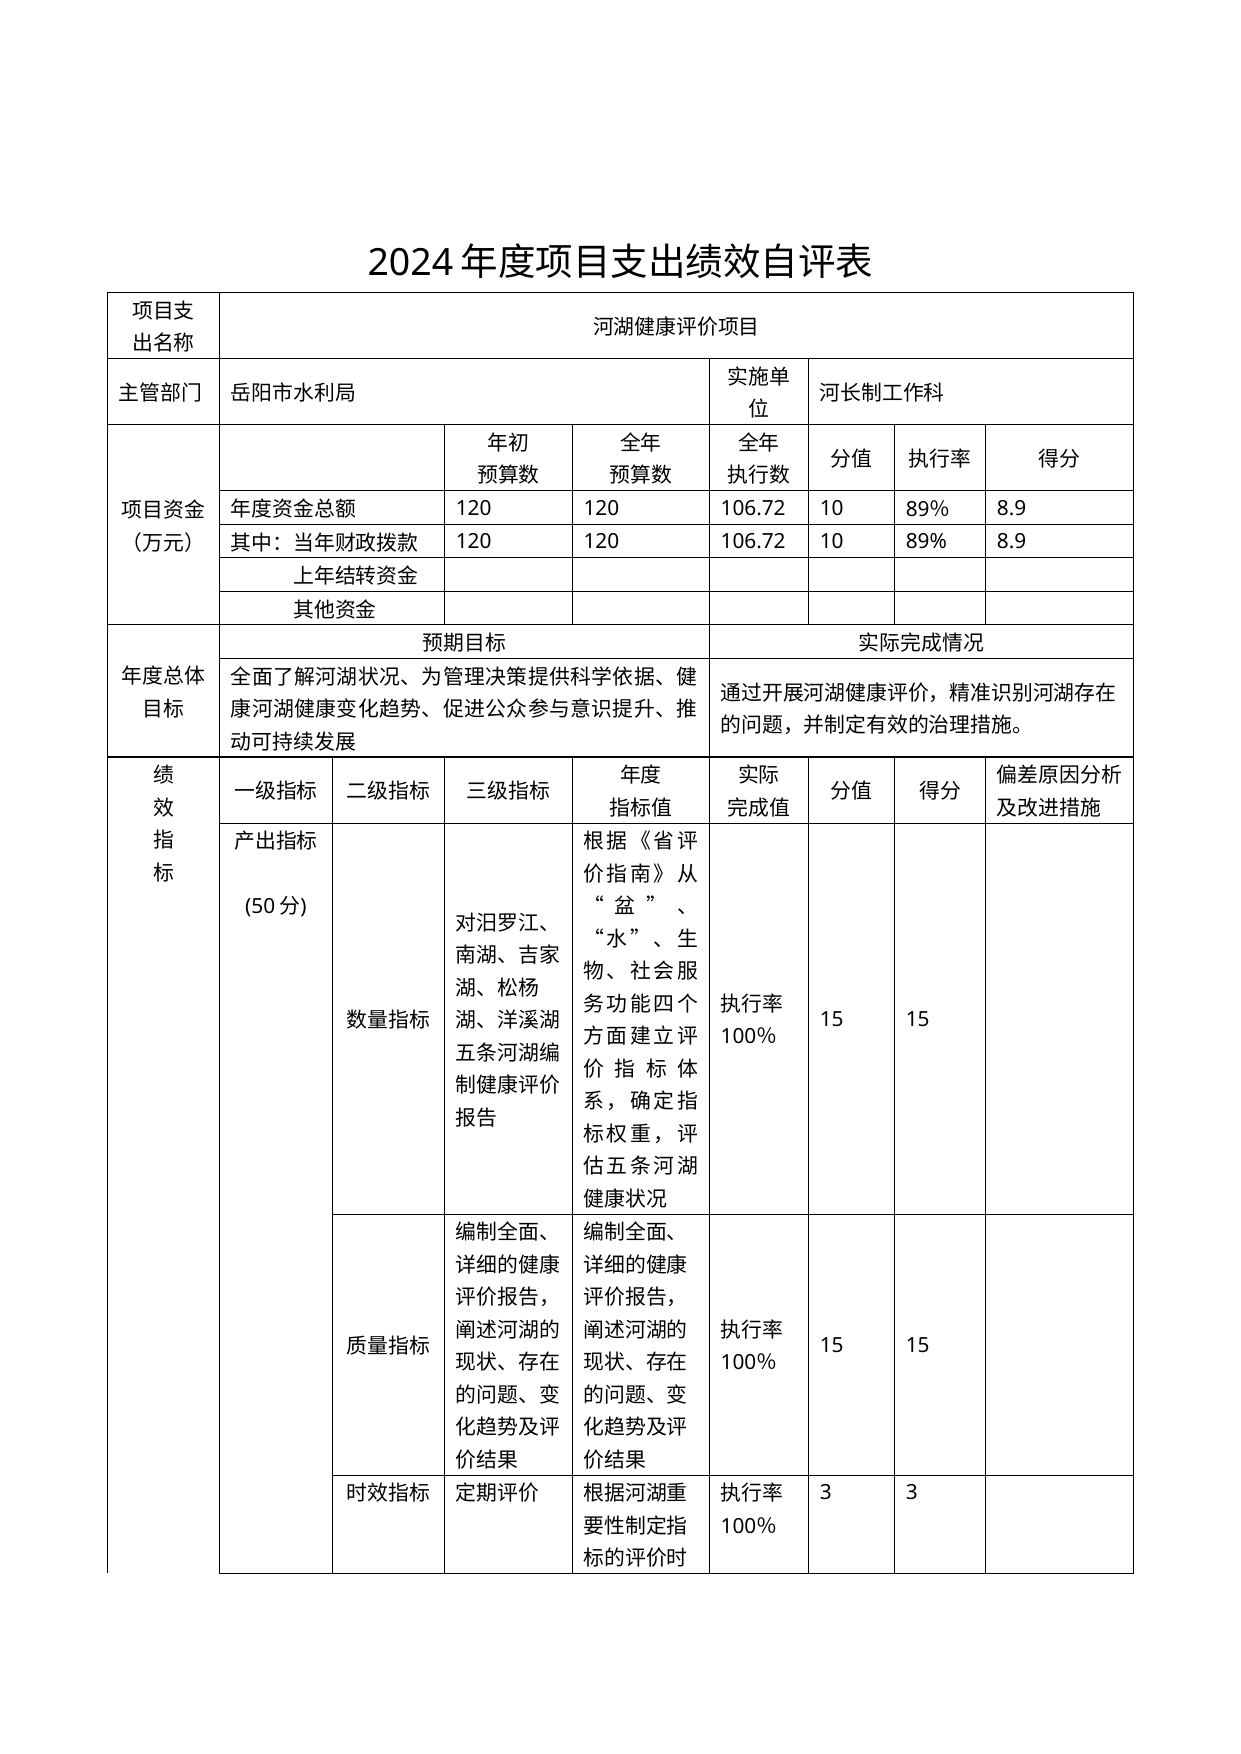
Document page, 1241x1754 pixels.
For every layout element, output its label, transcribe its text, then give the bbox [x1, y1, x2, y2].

table_cell 年度资金总额 [220, 491, 444, 524]
table_cell 10 [809, 491, 894, 524]
table_cell 上年结转资金 [220, 558, 444, 591]
table_cell 岳阳市水利局 [220, 359, 709, 424]
table_cell 年度总体目标 [108, 625, 219, 756]
table_cell [809, 592, 894, 624]
table_cell 120 [445, 491, 572, 524]
table_cell 编制全面、详细的健康评价报告，阐述河湖的现状、存在的问题、变化趋势及评价结果 [445, 1215, 572, 1474]
table_cell [445, 592, 572, 624]
table_cell 时效指标 [333, 1476, 444, 1573]
table_cell 项目资金 （万元） [108, 425, 219, 624]
table_cell 数量指标 [333, 824, 444, 1213]
table_cell 10 [809, 525, 894, 557]
table_cell [220, 425, 444, 490]
table_cell 106.72 [710, 525, 808, 557]
table_cell 二级指标 [333, 758, 444, 822]
table_cell 编制全面、详细的健康评价报告，阐述河湖的现状、存在的问题、变化趋势及评价结果 [573, 1215, 709, 1474]
table_cell 分值 [809, 425, 894, 490]
table_cell 全年 预算数 [573, 425, 709, 490]
table_cell 120 [445, 525, 572, 557]
table_cell 预期目标 [220, 625, 709, 658]
table_cell 产出指标 (50分) [220, 824, 332, 1573]
table_cell 15 [895, 1215, 985, 1474]
table_cell 偏差原因分析及改进措施 [986, 758, 1133, 822]
table_cell [809, 558, 894, 591]
table_cell 15 [809, 824, 894, 1213]
table_cell [986, 1215, 1133, 1474]
table_cell 质量指标 [333, 1215, 444, 1474]
table_cell [986, 824, 1133, 1213]
table_cell 年初 预算数 [445, 425, 572, 490]
table_cell 分值 [809, 758, 894, 822]
table_cell 实际 完成值 [710, 758, 808, 822]
text 2024年度项目支出绩效自评表 [187, 227, 1053, 292]
table_cell 根据《省评价指南》从“盆”、“水”、生物、社会服务功能四个方面建立评价指标体系，确定指标权重，评估五条河湖健康状况 [573, 824, 709, 1213]
table_cell [573, 592, 709, 624]
table_cell 执行率100％ [710, 1215, 808, 1474]
table_cell 全面了解河湖状况、为管理决策提供科学依据、健康河湖健康变化趋势、促进公众参与意识提升、推动可持续发展 [220, 659, 709, 756]
table_cell 年度 指标值 [573, 758, 709, 822]
table_cell [986, 558, 1133, 591]
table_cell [573, 1476, 709, 1573]
table_cell 120 [573, 491, 709, 524]
table_cell 120 [573, 525, 709, 557]
table_cell 106.72 [710, 491, 808, 524]
table_header 河湖健康评价项目 [220, 293, 1133, 358]
table_cell 实际完成情况 [710, 625, 1133, 658]
table_cell [710, 558, 808, 591]
table_cell 89％ [895, 491, 985, 524]
table_cell 89% [895, 525, 985, 557]
table_cell 对汨罗江、南湖、吉家湖、松杨湖、洋溪湖五条河湖编制健康评价报告 [445, 824, 572, 1213]
table_cell 8.9 [986, 525, 1133, 557]
table_cell 3 [895, 1476, 985, 1573]
table_cell [710, 592, 808, 624]
table_cell 绩 效 指 标 [108, 758, 219, 1573]
table_cell 一级指标 [220, 758, 332, 822]
table_cell [445, 558, 572, 591]
table_header 项目支 出名称 [108, 293, 219, 358]
table_cell 执行率100％ [710, 824, 808, 1213]
table_cell 执行率 [895, 425, 985, 490]
table_cell 实施单位 [710, 359, 808, 424]
table_cell 三级指标 [445, 758, 572, 822]
table_cell 主管部门 [108, 359, 219, 424]
table_cell 3 [809, 1476, 894, 1573]
table_cell 得分 [986, 425, 1133, 490]
table_cell [986, 592, 1133, 624]
table_cell [895, 558, 985, 591]
table_cell 15 [809, 1215, 894, 1474]
table_cell 全年 执行数 [710, 425, 808, 490]
table_cell [895, 592, 985, 624]
table_cell 其他资金 [220, 592, 444, 624]
table_cell 8.9 [986, 491, 1133, 524]
table_cell 河长制工作科 [809, 359, 1133, 424]
table_cell 15 [895, 824, 985, 1213]
table_cell 通过开展河湖健康评价，精准识别河湖存在的问题，并制定有效的治理措施。 [710, 659, 1133, 756]
table_cell 定期评价 [445, 1476, 572, 1573]
table_cell [573, 558, 709, 591]
table_cell 其中：当年财政拨款 [220, 525, 444, 557]
table_cell 执行率100％ [710, 1476, 808, 1573]
table_cell 得分 [895, 758, 985, 822]
table_cell [986, 1476, 1133, 1573]
